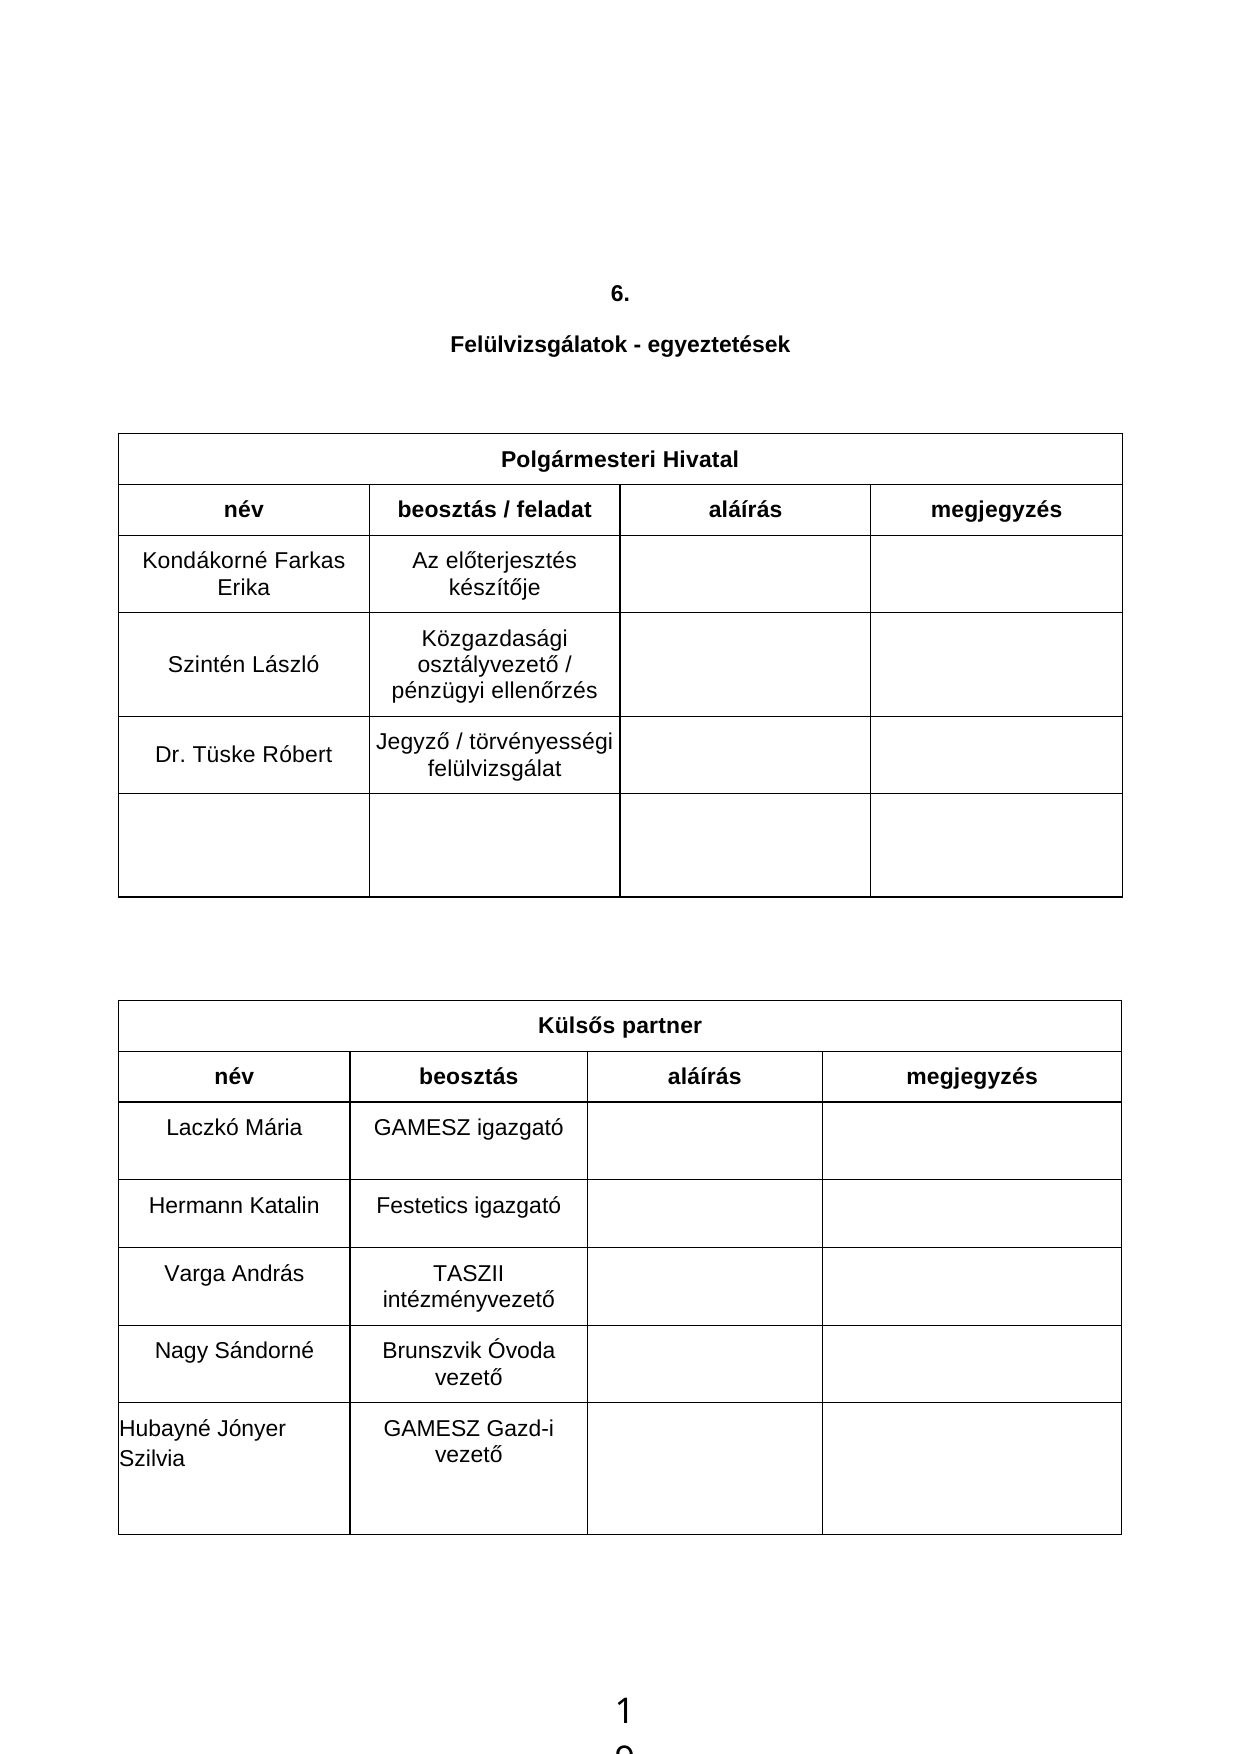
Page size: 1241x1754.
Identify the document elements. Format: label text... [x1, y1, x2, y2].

table_cell [871, 613, 1122, 716]
table_cell GAMESZ Gazd-i vezető [351, 1403, 587, 1534]
table_cell Laczkó Mária [119, 1103, 349, 1179]
table_cell aláírás [588, 1052, 822, 1101]
table_cell Brunszvik Óvoda vezető [351, 1326, 587, 1402]
table_cell Varga András [119, 1248, 349, 1324]
table_header Külsős partner [119, 1001, 1121, 1051]
table_cell [588, 1103, 822, 1179]
table_cell [823, 1103, 1121, 1179]
table_cell [119, 794, 369, 896]
table_cell megjegyzés [823, 1052, 1121, 1101]
table_header Polgármesteri Hivatal [119, 434, 1122, 484]
table_cell [621, 536, 870, 612]
table_cell Dr. Tüske Róbert [119, 717, 369, 793]
table_cell Festetics igazgató [351, 1180, 587, 1247]
table_cell [588, 1248, 822, 1324]
table_cell [621, 613, 870, 716]
table_cell [823, 1403, 1121, 1534]
table_cell [823, 1248, 1121, 1324]
table_cell [823, 1180, 1121, 1247]
table_cell aláírás [621, 485, 870, 534]
table_cell Az előterjesztés készítője [370, 536, 619, 612]
table_cell Nagy Sándorné [119, 1326, 349, 1402]
table_cell megjegyzés [871, 485, 1122, 534]
table_cell beosztás [351, 1052, 587, 1101]
table_cell [621, 794, 870, 896]
table_cell [588, 1326, 822, 1402]
table_cell TASZII intézményvezető [351, 1248, 587, 1324]
table_cell [370, 794, 619, 896]
table_cell [871, 717, 1122, 793]
table_cell Közgazdasági osztályvezető / pénzügyi ellenőrzés [370, 613, 619, 716]
table_cell [588, 1180, 822, 1247]
table_cell [621, 717, 870, 793]
table_cell Jegyző / törvényességi felülvizsgálat [370, 717, 619, 793]
table_cell [588, 1403, 822, 1534]
text Felülvizsgálatok - egyeztetések [148, 331, 1093, 357]
table_cell név [119, 1052, 349, 1101]
table_cell Szintén László [119, 613, 369, 716]
text 6. [148, 279, 1093, 306]
table_cell GAMESZ igazgató [351, 1103, 587, 1179]
table_cell név [119, 485, 369, 534]
table_cell [823, 1326, 1121, 1402]
table_cell Kondákorné Farkas Erika [119, 536, 369, 612]
table_cell [871, 794, 1122, 896]
table_cell Hubayné Jónyer Szilvia [119, 1403, 349, 1534]
table_cell beosztás / feladat [370, 485, 619, 534]
table_cell [871, 536, 1122, 612]
table_cell Hermann Katalin [119, 1180, 349, 1247]
